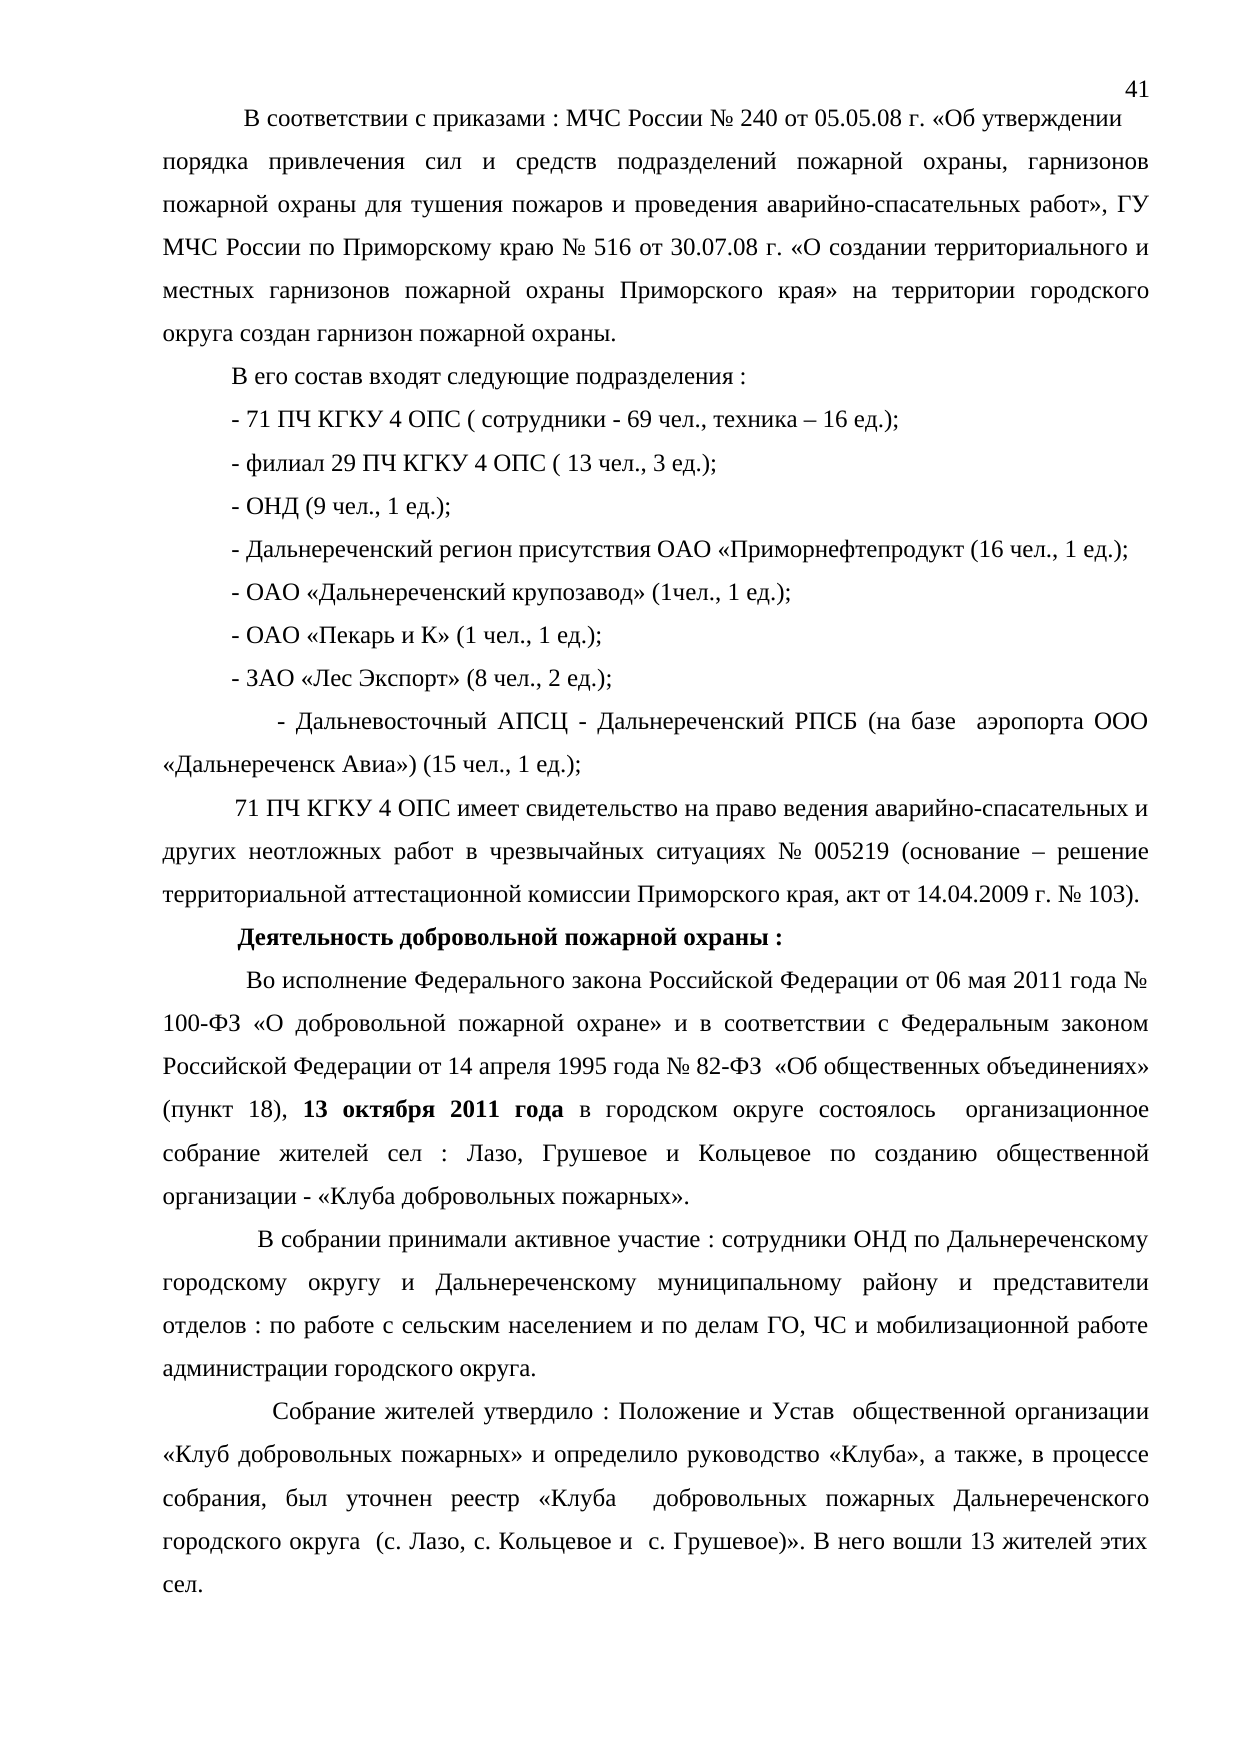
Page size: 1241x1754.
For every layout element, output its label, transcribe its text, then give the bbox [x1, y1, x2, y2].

text Собрание жителей утвердило : Положение и Устав общественной организации «Клуб добровольных пожарных» и определило руководство «Клуба», а также, в процессе собрания, был уточнен реестр «Клуба добровольных пожарных Дальнереченского городского округа (с. Лазо, с. Кольцевое и с. Грушевое)». В него вошли 13 жителей этих сел. [162, 1396, 1150, 1598]
text - ОАО «Пекарь и К» (1 чел., 1 ед.); [162, 620, 1150, 649]
text - ОНД (9 чел., 1 ед.); [162, 491, 1150, 519]
text - ЗАО «Лес Экспорт» (8 чел., 2 ед.); [162, 663, 1150, 692]
text Деятельность добровольной пожарной охраны : [162, 922, 1150, 951]
text 71 ПЧ КГКУ 4 ОПС имеет свидетельство на право ведения аварийно-спасательных и других неотложных работ в чрезвычайных ситуациях № 005219 (основание – решение территориальной аттестационной комиссии Приморского края, акт от 14.04.2009 г. № 103). [162, 793, 1150, 908]
text В собрании принимали активное участие : сотрудники ОНД по Дальнереченскому городскому округу и Дальнереченскому муниципальному району и представители отделов : по работе с сельским населением и по делам ГО, ЧС и мобилизационной работе администрации городского округа. [162, 1224, 1150, 1382]
text В соответствии с приказами : МЧС России № 240 от 05.05.08 г. «Об утверждении порядка привлечения сил и средств подразделений пожарной охраны, гарнизонов пожарной охраны для тушения пожаров и проведения аварийно-спасательных работ», ГУ МЧС России по Приморскому краю № 516 от 30.07.08 г. «О создании территориального и местных гарнизонов пожарной охраны Приморского края» на территории городского округа создан гарнизон пожарной охраны. [162, 103, 1150, 347]
text - Дальнереченский регион присутствия ОАО «Приморнефтепродукт (16 чел., 1 ед.); [162, 534, 1150, 563]
text - Дальневосточный АПСЦ - Дальнереченский РПСБ (на базе аэропорта ООО «Дальнереченск Авиа») (15 чел., 1 ед.); [162, 706, 1150, 778]
text - филиал 29 ПЧ КГКУ 4 ОПС ( 13 чел., 3 ед.); [162, 448, 1150, 476]
text В его состав входят следующие подразделения : [162, 361, 1150, 390]
text Во исполнение Федерального закона Российской Федерации от 06 мая 2011 года № 100-ФЗ «О добровольной пожарной охране» и в соответствии с Федеральным законом Российской Федерации от 14 апреля 1995 года № 82-ФЗ «Об общественных объединениях» (пункт 18), 13 октября 2011 года в городском округе состоялось организационное собрание жителей сел : Лазо, Грушевое и Кольцевое по созданию общественной организации - «Клуба добровольных пожарных». [162, 965, 1150, 1209]
text - 71 ПЧ КГКУ 4 ОПС ( сотрудники - 69 чел., техника – 16 ед.); [162, 404, 1150, 433]
text - ОАО «Дальнереченский крупозавод» (1чел., 1 ед.); [162, 577, 1150, 606]
